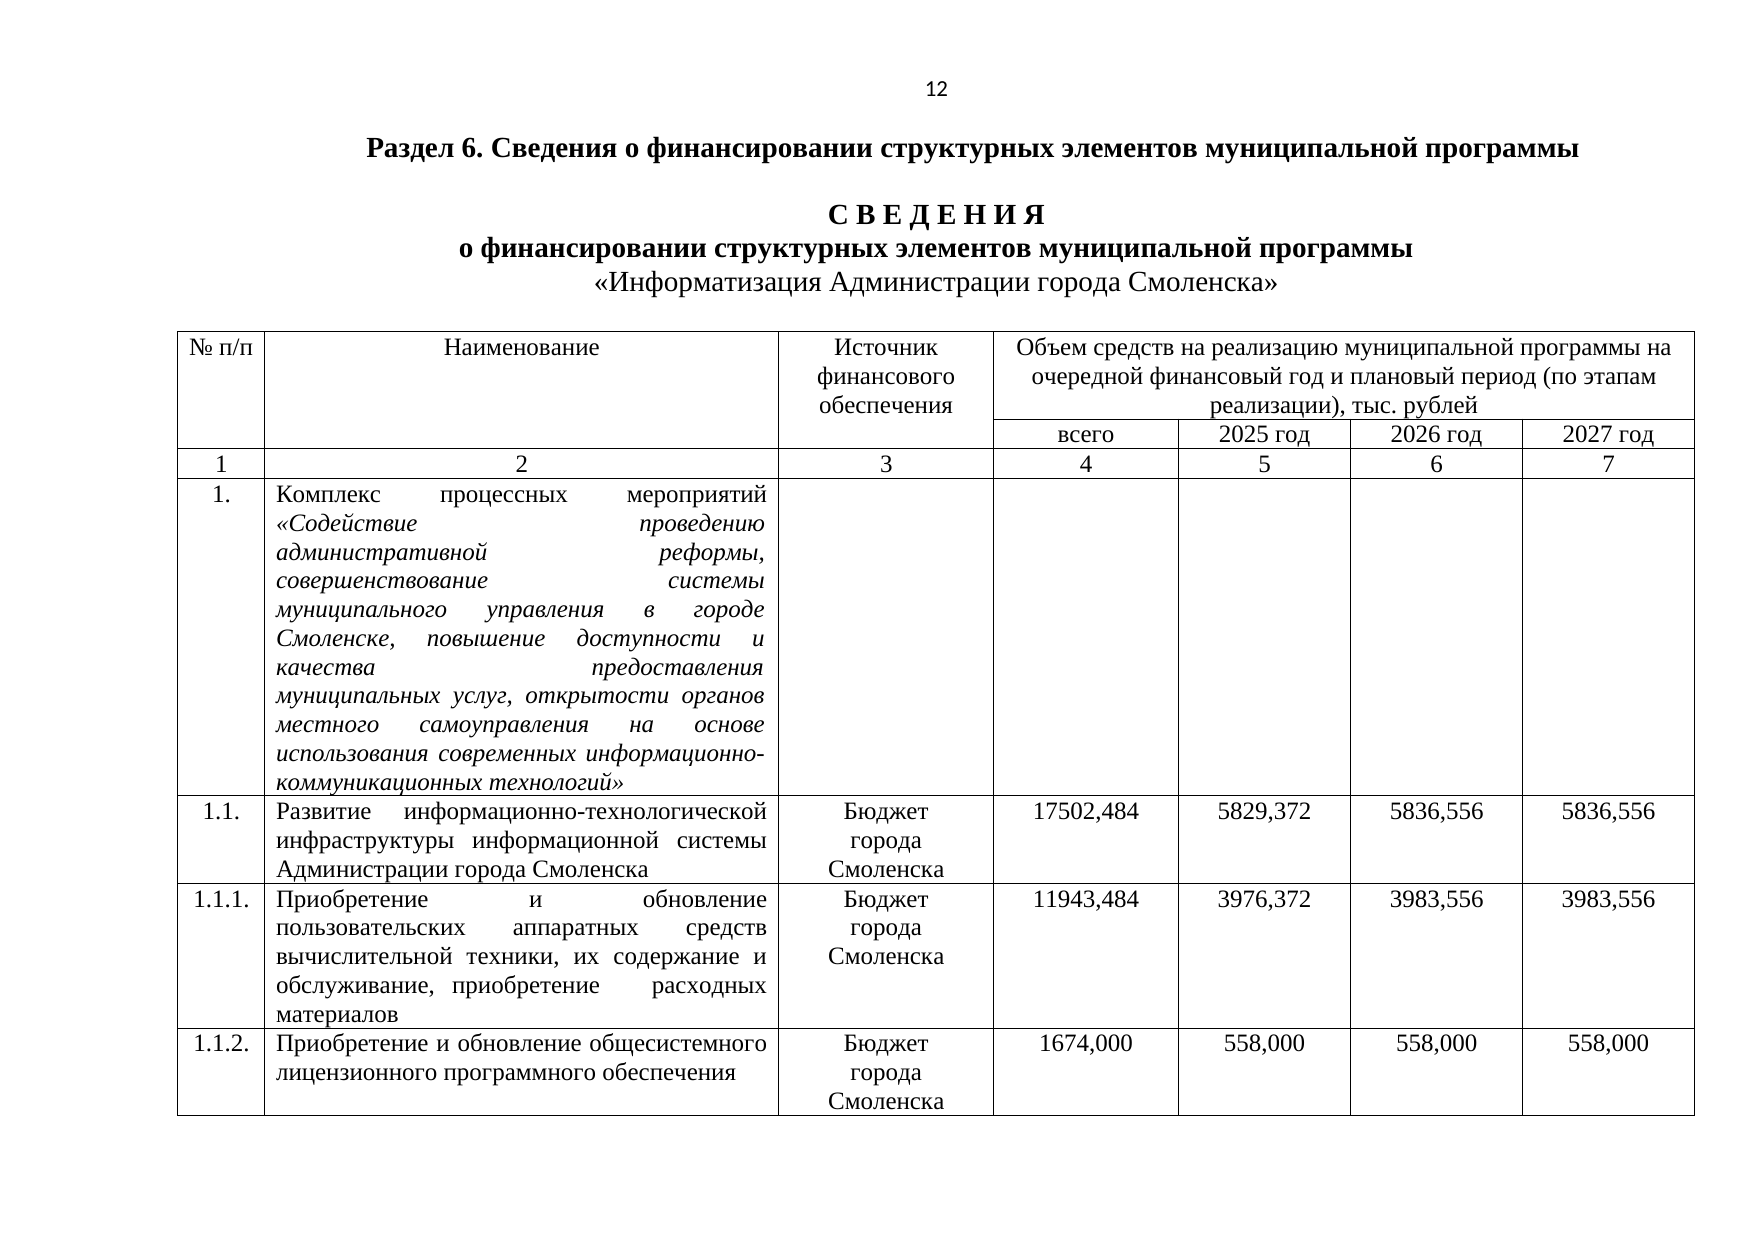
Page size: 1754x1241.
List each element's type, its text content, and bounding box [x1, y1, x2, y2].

table_header Источник финансового обеспечения [779, 332, 993, 448]
table_cell 5836,556 [1351, 796, 1522, 883]
table_cell 11943,484 [994, 884, 1178, 1027]
table_cell 2 [265, 449, 778, 478]
table_cell 3983,556 [1523, 884, 1694, 1027]
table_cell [779, 1029, 993, 1115]
table_cell Комплекс процессных мероприятий «Содействие проведению административной реформы, совершенствование системы муниципального управления в городе Смоленске, повышение доступности и качества предоставления муниципальных услуг, открытости органов местного самоуправления на основе использования современных информационно-коммуникационных технологий» [265, 479, 778, 795]
table_cell 1674,000 [994, 1029, 1178, 1115]
table_cell 2026 год [1351, 420, 1522, 448]
table_cell 17502,484 [994, 796, 1178, 883]
table_cell Бюджет города Смоленска [779, 884, 993, 1027]
table_cell 1.1.1. [178, 884, 264, 1027]
table_header № п/п [178, 332, 264, 448]
table_cell Бюджет города Смоленска [779, 796, 993, 883]
table_header Наименование [265, 332, 778, 448]
table_cell 5836,556 [1523, 796, 1694, 883]
table_cell 1.1. [178, 796, 264, 883]
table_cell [265, 1029, 778, 1115]
table_cell 3983,556 [1351, 884, 1522, 1027]
table_header Объем средств на реализацию муниципальной программы на очередной финансовый год и плановый период (по этапам реализации), тыс. рублей [994, 332, 1694, 418]
table_cell 558,000 [1523, 1029, 1694, 1115]
table_cell 5 [1179, 449, 1350, 478]
table_cell 1. [178, 479, 264, 795]
table_cell 2027 год [1523, 420, 1694, 448]
table_cell всего [994, 420, 1178, 448]
text о финансировании структурных элементов муниципальной программы [177, 231, 1695, 264]
table_cell [1523, 479, 1694, 795]
table_cell [1179, 479, 1350, 795]
table_cell 1 [178, 449, 264, 478]
table_cell 3976,372 [1179, 884, 1350, 1027]
table_cell 1.1.2. [178, 1029, 264, 1115]
table_cell 6 [1351, 449, 1522, 478]
table_cell Развитие информационно-технологической инфраструктуры информационной системы Администрации города Смоленска [265, 796, 778, 883]
table_cell 2025 год [1179, 420, 1350, 448]
table_cell 558,000 [1351, 1029, 1522, 1115]
table_cell 7 [1523, 449, 1694, 478]
table_cell [1351, 479, 1522, 795]
table_cell 4 [994, 449, 1178, 478]
table_cell 558,000 [1179, 1029, 1350, 1115]
text «Информатизация Администрации города Смоленска» [177, 264, 1695, 298]
table_cell 3 [779, 449, 993, 478]
text С В Е Д Е Н И Я [177, 197, 1695, 231]
table_cell [994, 479, 1178, 795]
table_cell 5829,372 [1179, 796, 1350, 883]
table_cell Приобретение и обновление пользовательских аппаратных средств вычислительной техники, их содержание и обслуживание, приобретение расходных материалов [265, 884, 778, 1027]
text Раздел 6. Сведения о финансировании структурных элементов муниципальной программы [177, 130, 1695, 163]
table_cell [779, 479, 993, 795]
